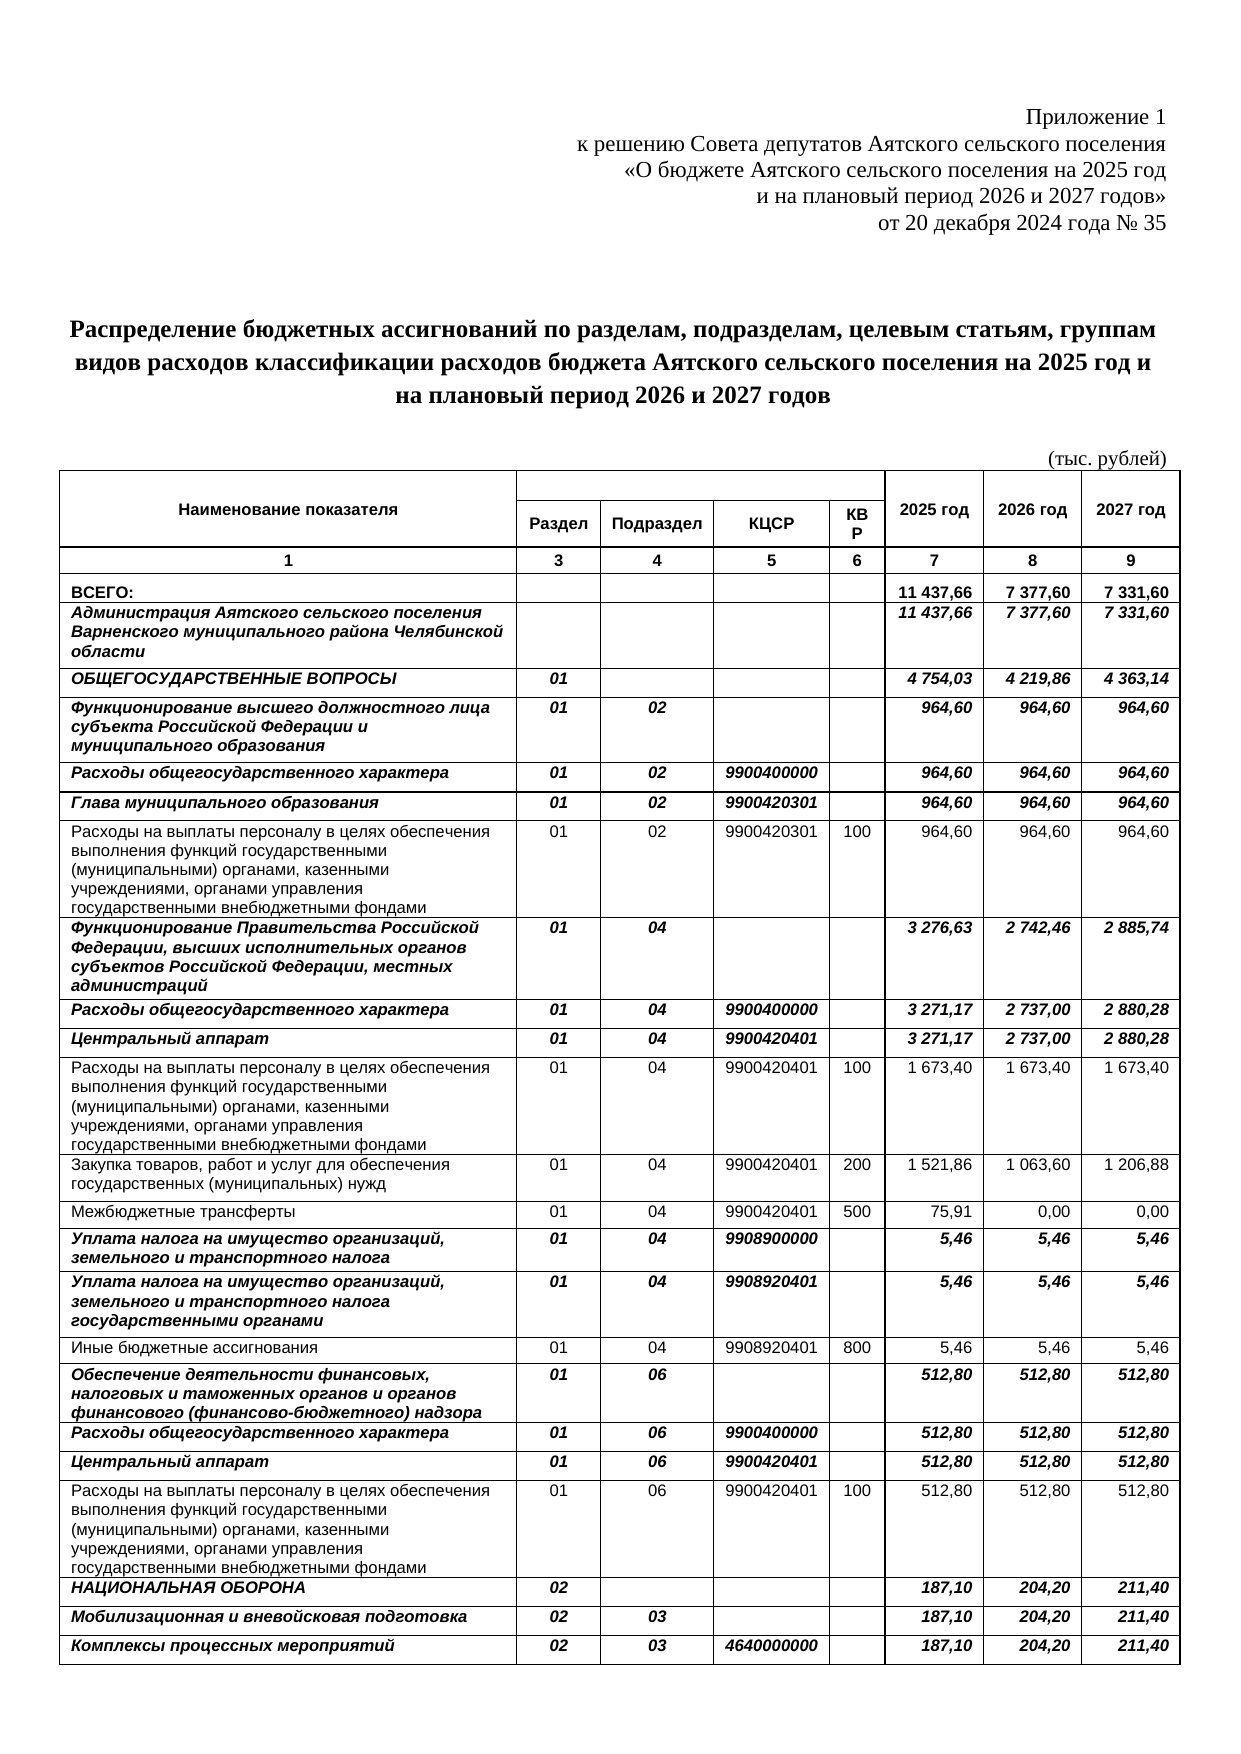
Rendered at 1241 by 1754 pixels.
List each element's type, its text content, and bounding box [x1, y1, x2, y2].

table_cell Уплата налога на имущество организаций, земельного и транспортного налога государственными органами [60, 1272, 516, 1337]
table_cell 3 271,17 [886, 1000, 983, 1028]
table_cell 2 880,28 [1082, 1029, 1179, 1057]
table_cell 500 [830, 1202, 884, 1227]
table_cell 01 [517, 1229, 600, 1271]
table_cell 01 [517, 1029, 600, 1057]
table_cell [714, 669, 829, 697]
table_cell [830, 1029, 884, 1057]
table_cell 512,80 [984, 1452, 1081, 1480]
table_cell 187,10 [886, 1636, 983, 1664]
table_cell 512,80 [1082, 1481, 1179, 1577]
table_cell 9900420301 [714, 821, 829, 917]
table_cell 9900400000 [714, 763, 829, 791]
table_cell 7 377,60 [984, 603, 1081, 668]
table_cell 9908920401 [714, 1338, 829, 1363]
table_cell 01 [517, 1481, 600, 1577]
table_cell 100 [830, 1058, 884, 1154]
text к решению Совета депутатов Аятского сельского поселения [59, 130, 1167, 156]
table_cell Расходы общегосударственного характера [60, 1000, 516, 1028]
table_cell 9908900000 [714, 1229, 829, 1271]
table_cell 9900420401 [714, 1058, 829, 1154]
table_cell 964,60 [886, 821, 983, 917]
table_cell 02 [601, 763, 713, 791]
table_cell [830, 918, 884, 999]
table_cell 3 [517, 548, 600, 573]
table_cell 211,40 [1082, 1578, 1179, 1606]
table_cell Расходы общегосударственного характера [60, 763, 516, 791]
table_cell 01 [517, 763, 600, 791]
table_header 2026 год [984, 471, 1081, 546]
table_cell 512,80 [984, 1481, 1081, 1577]
table_cell 187,10 [886, 1607, 983, 1635]
table_cell [714, 918, 829, 999]
table_cell 5 [714, 548, 829, 573]
table_cell 1 063,60 [984, 1155, 1081, 1201]
table_cell 964,60 [1082, 763, 1179, 791]
table_cell 5,46 [1082, 1272, 1179, 1337]
table_cell 211,40 [1082, 1636, 1179, 1664]
table_cell [830, 669, 884, 697]
table_cell 9900420301 [714, 793, 829, 820]
table_cell [714, 1364, 829, 1422]
table_cell 5,46 [886, 1338, 983, 1363]
table_cell 204,20 [984, 1607, 1081, 1635]
table_cell [830, 1364, 884, 1422]
table_cell 964,60 [984, 763, 1081, 791]
table_cell 9 [1082, 548, 1179, 573]
table_cell [830, 1000, 884, 1028]
text «О бюджете Аятского сельского поселения на 2025 год [59, 156, 1167, 182]
table_cell Закупка товаров, работ и услуг для обеспечения государственных (муниципальных) нужд [60, 1155, 516, 1201]
table_cell Расходы общегосударственного характера [60, 1423, 516, 1451]
table_cell 9908920401 [714, 1272, 829, 1337]
table_cell [517, 574, 600, 602]
table_cell 01 [517, 821, 600, 917]
table_cell [830, 574, 884, 602]
table_cell ВСЕГО: [60, 574, 516, 602]
table_cell 01 [517, 1452, 600, 1480]
table_cell 964,60 [984, 698, 1081, 762]
table_cell 7 377,60 [984, 574, 1081, 602]
table_cell [714, 1607, 829, 1635]
table_cell 204,20 [984, 1636, 1081, 1664]
table_cell 964,60 [886, 793, 983, 820]
table_cell 204,20 [984, 1578, 1081, 1606]
table_cell 9900400000 [714, 1000, 829, 1028]
table_cell 9900420401 [714, 1452, 829, 1480]
table_cell 964,60 [886, 698, 983, 762]
table_cell Обеспечение деятельности финансовых, налоговых и таможенных органов и органов финансового (финансово-бюджетного) надзора [60, 1364, 516, 1422]
table_cell 9900420401 [714, 1481, 829, 1577]
table_cell 5,46 [886, 1229, 983, 1271]
table_cell [714, 603, 829, 668]
table_cell 964,60 [1082, 793, 1179, 820]
table_cell 01 [517, 1058, 600, 1154]
table_cell 01 [517, 1000, 600, 1028]
table_cell 11 437,66 [886, 603, 983, 668]
table_cell Глава муниципального образования [60, 793, 516, 820]
table_cell [830, 793, 884, 820]
table_cell [830, 1636, 884, 1664]
table_cell 7 [886, 548, 983, 573]
table_cell 3 271,17 [886, 1029, 983, 1057]
table_cell 1 673,40 [886, 1058, 983, 1154]
table_cell Уплата налога на имущество организаций, земельного и транспортного налога [60, 1229, 516, 1271]
table_cell 04 [601, 1229, 713, 1271]
table_cell Функционирование высшего должностного лица субъекта Российской Федерации и муниципального образования [60, 698, 516, 762]
table_cell [830, 603, 884, 668]
table_cell 512,80 [886, 1423, 983, 1451]
table_cell [830, 1229, 884, 1271]
table_cell 6 [830, 548, 884, 573]
table_cell 5,46 [1082, 1229, 1179, 1271]
table_cell 02 [601, 793, 713, 820]
table_cell 01 [517, 669, 600, 697]
table_cell 0,00 [984, 1202, 1081, 1227]
table_cell 512,80 [886, 1364, 983, 1422]
table_cell 75,91 [886, 1202, 983, 1227]
table_cell 03 [601, 1636, 713, 1664]
table_cell 9900400000 [714, 1423, 829, 1451]
table_cell 200 [830, 1155, 884, 1201]
text Приложение 1 [59, 103, 1167, 130]
table_cell [830, 1607, 884, 1635]
table_cell 512,80 [1082, 1364, 1179, 1422]
table_cell 964,60 [886, 763, 983, 791]
table_cell Иные бюджетные ассигнования [60, 1338, 516, 1363]
table_cell 100 [830, 1481, 884, 1577]
table_cell 06 [601, 1423, 713, 1451]
table_header Наименование показателя [60, 471, 516, 546]
table_cell 06 [601, 1364, 713, 1422]
table_cell [714, 574, 829, 602]
table_cell Функционирование Правительства Российской Федерации, высших исполнительных органов субъектов Российской Федерации, местных администраций [60, 918, 516, 999]
table_cell 2 742,46 [984, 918, 1081, 999]
table_cell Мобилизационная и вневойсковая подготовка [60, 1607, 516, 1635]
table_cell 01 [517, 918, 600, 999]
table_cell 4 754,03 [886, 669, 983, 697]
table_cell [60, 1481, 516, 1577]
table_cell 0,00 [1082, 1202, 1179, 1227]
table_cell [830, 698, 884, 762]
table_cell Комплексы процессных мероприятий [60, 1636, 516, 1664]
table_cell 01 [517, 1202, 600, 1227]
table_cell Подраздел [601, 501, 713, 546]
table_cell 100 [830, 821, 884, 917]
table_cell [714, 698, 829, 762]
table_cell 512,80 [984, 1423, 1081, 1451]
table_cell 4640000000 [714, 1636, 829, 1664]
table_cell 04 [601, 1202, 713, 1227]
table_cell ОБЩЕГОСУДАРСТВЕННЫЕ ВОПРОСЫ [60, 669, 516, 697]
table_cell 04 [601, 1058, 713, 1154]
table_cell 2 737,00 [984, 1029, 1081, 1057]
table_cell [601, 669, 713, 697]
table_cell 964,60 [984, 793, 1081, 820]
table_cell 512,80 [886, 1481, 983, 1577]
table_cell 9900420401 [714, 1155, 829, 1201]
table_cell [830, 763, 884, 791]
table_cell [830, 1452, 884, 1480]
table_cell Раздел [517, 501, 600, 546]
table_cell 02 [517, 1636, 600, 1664]
table_cell 04 [601, 1338, 713, 1363]
table_cell [830, 1423, 884, 1451]
table_cell 7 331,60 [1082, 574, 1179, 602]
table_cell 3 276,63 [886, 918, 983, 999]
table_header 2025 год [886, 471, 983, 546]
table_cell 01 [517, 698, 600, 762]
table_cell 1 206,88 [1082, 1155, 1179, 1201]
table_cell [830, 1578, 884, 1606]
table_cell 7 331,60 [1082, 603, 1179, 668]
table_cell 5,46 [886, 1272, 983, 1337]
table_cell 06 [601, 1452, 713, 1480]
table_cell 2 885,74 [1082, 918, 1179, 999]
table_cell 211,40 [1082, 1607, 1179, 1635]
table_cell КЦСР [714, 501, 829, 546]
table_cell 5,46 [984, 1338, 1081, 1363]
table_cell 04 [601, 1272, 713, 1337]
table_cell 2 737,00 [984, 1000, 1081, 1028]
table_cell 2 880,28 [1082, 1000, 1179, 1028]
table_cell 02 [517, 1607, 600, 1635]
table_cell Межбюджетные трансферты [60, 1202, 516, 1227]
table_cell 01 [517, 1155, 600, 1201]
table_cell [517, 603, 600, 668]
table_header [517, 471, 884, 499]
table_cell [601, 603, 713, 668]
table_cell 964,60 [984, 821, 1081, 917]
table_cell 5,46 [1082, 1338, 1179, 1363]
table_cell 01 [517, 1423, 600, 1451]
table_header 2027 год [1082, 471, 1179, 546]
table_cell 1 521,86 [886, 1155, 983, 1201]
table_cell 187,10 [886, 1578, 983, 1606]
table_cell [830, 1272, 884, 1337]
table_cell 11 437,66 [886, 574, 983, 602]
table_cell 01 [517, 793, 600, 820]
table_cell 06 [601, 1481, 713, 1577]
text (тыс. рублей) [59, 446, 1167, 470]
table_cell 01 [517, 1364, 600, 1422]
table_cell КВР [830, 501, 884, 546]
table_cell [601, 1578, 713, 1606]
table_cell 964,60 [1082, 698, 1179, 762]
table_cell 1 673,40 [1082, 1058, 1179, 1154]
table_cell Центральный аппарат [60, 1029, 516, 1057]
table_cell 02 [601, 821, 713, 917]
table_cell 4 [601, 548, 713, 573]
table_cell 04 [601, 1155, 713, 1201]
table_cell НАЦИОНАЛЬНАЯ ОБОРОНА [60, 1578, 516, 1606]
text Распределение бюджетных ассигнований по разделам, подразделам, целевым статьям, группам видов расходов классификации расходов бюджета Аятского сельского поселения на 2025 год и на плановый период 2026 и 2027 годов [59, 314, 1167, 409]
table_cell 1 673,40 [984, 1058, 1081, 1154]
table_cell 5,46 [984, 1229, 1081, 1271]
table_cell 512,80 [1082, 1423, 1179, 1451]
table_cell 02 [601, 698, 713, 762]
table_cell Администрация Аятского сельского поселения Варненского муниципального района Челябинской области [60, 603, 516, 668]
table_cell 4 363,14 [1082, 669, 1179, 697]
table_cell [714, 1578, 829, 1606]
table_cell 512,80 [1082, 1452, 1179, 1480]
table_cell 964,60 [1082, 821, 1179, 917]
table_cell 4 219,86 [984, 669, 1081, 697]
table_cell 800 [830, 1338, 884, 1363]
table_cell 04 [601, 1029, 713, 1057]
text и на плановый период 2026 и 2027 годов» [59, 182, 1167, 209]
table_cell 5,46 [984, 1272, 1081, 1337]
table_cell 9900420401 [714, 1202, 829, 1227]
table_cell 1 [60, 548, 516, 573]
text от 20 декабря 2024 года № 35 [59, 209, 1167, 235]
table_cell 512,80 [886, 1452, 983, 1480]
table_cell 01 [517, 1338, 600, 1363]
table_cell 04 [601, 918, 713, 999]
table_cell 512,80 [984, 1364, 1081, 1422]
table_cell 04 [601, 1000, 713, 1028]
table_cell [601, 574, 713, 602]
table_cell Центральный аппарат [60, 1452, 516, 1480]
table_cell 03 [601, 1607, 713, 1635]
table_cell 01 [517, 1272, 600, 1337]
table_cell 02 [517, 1578, 600, 1606]
table_cell 8 [984, 548, 1081, 573]
table_cell 9900420401 [714, 1029, 829, 1057]
